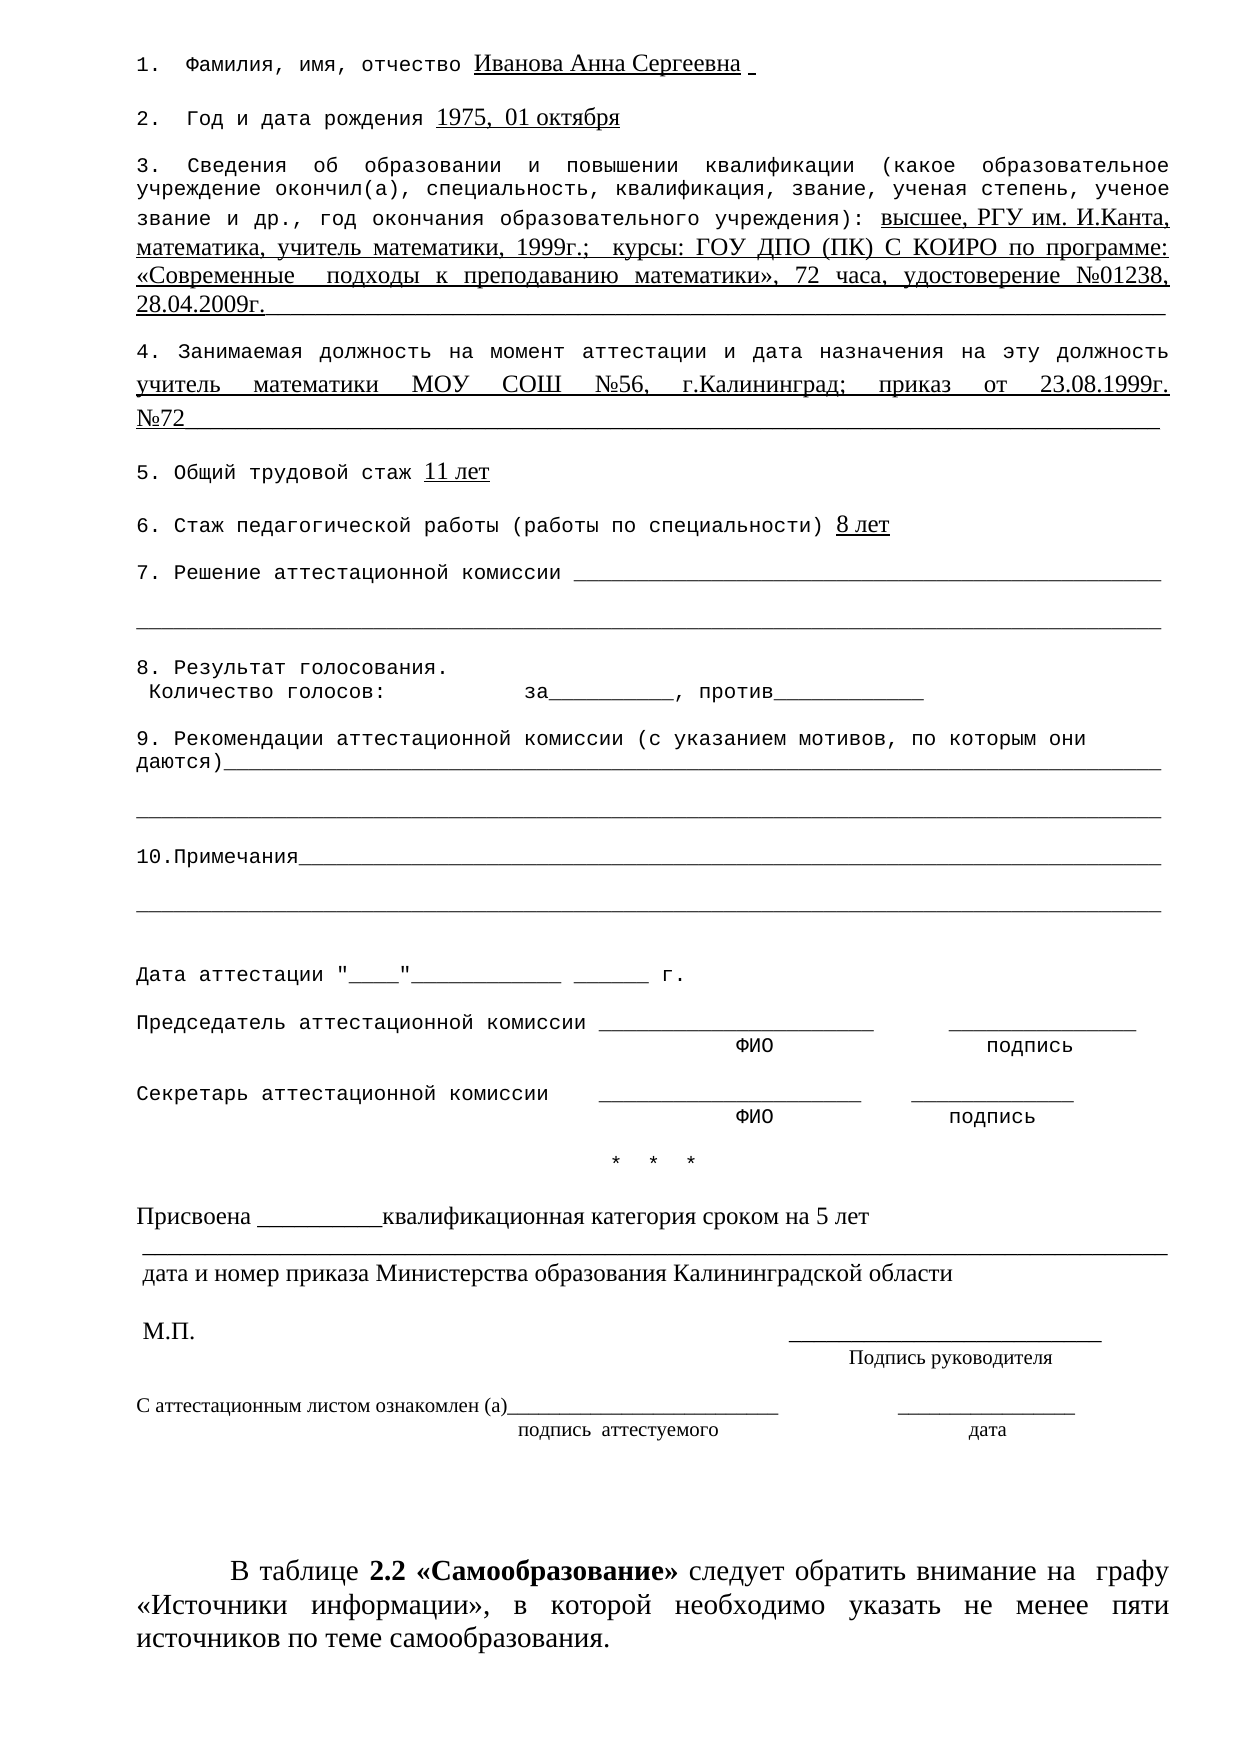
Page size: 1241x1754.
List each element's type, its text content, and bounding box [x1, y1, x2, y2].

text 10.Примечания_____________________________________________________________________ [136, 846, 1170, 870]
text Секретарь аттестационной комиссии _____________________ _____________ [136, 1083, 1170, 1106]
text 3. Сведения об образовании и повышении квалификации (какое образовательное учреждение окончил(а), специальность, квалификация, звание, ученая степень, ученое звание и др., год окончания образовательного учреждения): высшее, РГУ им. И.Канта, математика, учитель математики, 1999г.; курсы: ГОУ ДПО (ПК) С КОИРО по программе: «Современные подходы к преподаванию математики», 72 часа, удостоверение №01238, 28.04.2009г.________________________________________________________________________ [136, 287, 1170, 318]
text 2. Год и дата рождения 1975, 01 октября [136, 102, 1170, 131]
text Присвоена __________квалификационная категория сроком на 5 лет [136, 1201, 1170, 1229]
text Председатель аттестационной комиссии ______________________ _______________ [136, 1012, 1170, 1035]
text 6. Стаж педагогической работы (работы по специальности) 8 лет [136, 509, 1170, 539]
text подпись аттестуемого дата [136, 1417, 1170, 1441]
text Подпись руководителя [136, 1344, 1170, 1369]
text 9. Рекомендации аттестационной комиссии (с указанием мотивов, по которым они даются)___________________________________________________________________________ [136, 728, 1170, 775]
text 4. Занимаемая должность на момент аттестации и дата назначения на эту должность учитель математики МОУ СОШ №56, г.Калининград; приказ от 23.08.1999г. №72______________________________________________________________________________. [136, 396, 1170, 432]
text В таблице 2.2 «Самообразование» следует обратить внимание на графу «Источники информации», в которой необходимо указать не менее пяти источников по теме самообразования. [136, 1553, 1170, 1654]
text С аттестационным листом ознакомлен (а)__________________________ _________________ [136, 1393, 1170, 1417]
text __________________________________________________________________________________ [136, 799, 1170, 822]
text 7. Решение аттестационной комиссии _______________________________________________ [136, 562, 1170, 586]
text 8. Результат голосования. [136, 657, 1170, 681]
text 3. Сведения об образовании и повышении квалификации (какое образовательное учреждение окончил(а), специальность, квалификация, звание, ученая степень, ученое звание и др., год окончания образовательного учреждения): высшее, РГУ им. И.Канта, математика, учитель математики, 1999г.; курсы: ГОУ ДПО (ПК) С КОИРО по программе: «Современные подходы к преподаванию математики», 72 часа, удостоверение №01238, 28.04.2009г.________________________________________________________________________ [136, 155, 1170, 285]
text 1. Фамилия, имя, отчество Иванова Анна Сергеевна. [136, 44, 1170, 78]
text Количество голосов: за__________, против____________ [136, 681, 1170, 704]
text ФИО подпись [136, 1106, 1170, 1130]
text М.П. _________________________ [136, 1316, 1170, 1344]
text Дата аттестации "____"____________ ______ г. [136, 964, 1170, 988]
text 4. Занимаемая должность на момент аттестации и дата назначения на эту должность учитель математики МОУ СОШ №56, г.Калининград; приказ от 23.08.1999г. №72______________________________________________________________________________. [136, 342, 1170, 394]
text __________________________________________________________________________________ [136, 1229, 1170, 1258]
text * * * [136, 1153, 1170, 1177]
text __________________________________________________________________________________ [136, 610, 1170, 633]
text 5. Общий трудовой стаж 11 лет [136, 456, 1170, 486]
text __________________________________________________________________________________ [136, 893, 1170, 917]
text дата и номер приказа Министерства образования Калининградской области [136, 1258, 1170, 1287]
text ФИО подпись [136, 1035, 1170, 1059]
